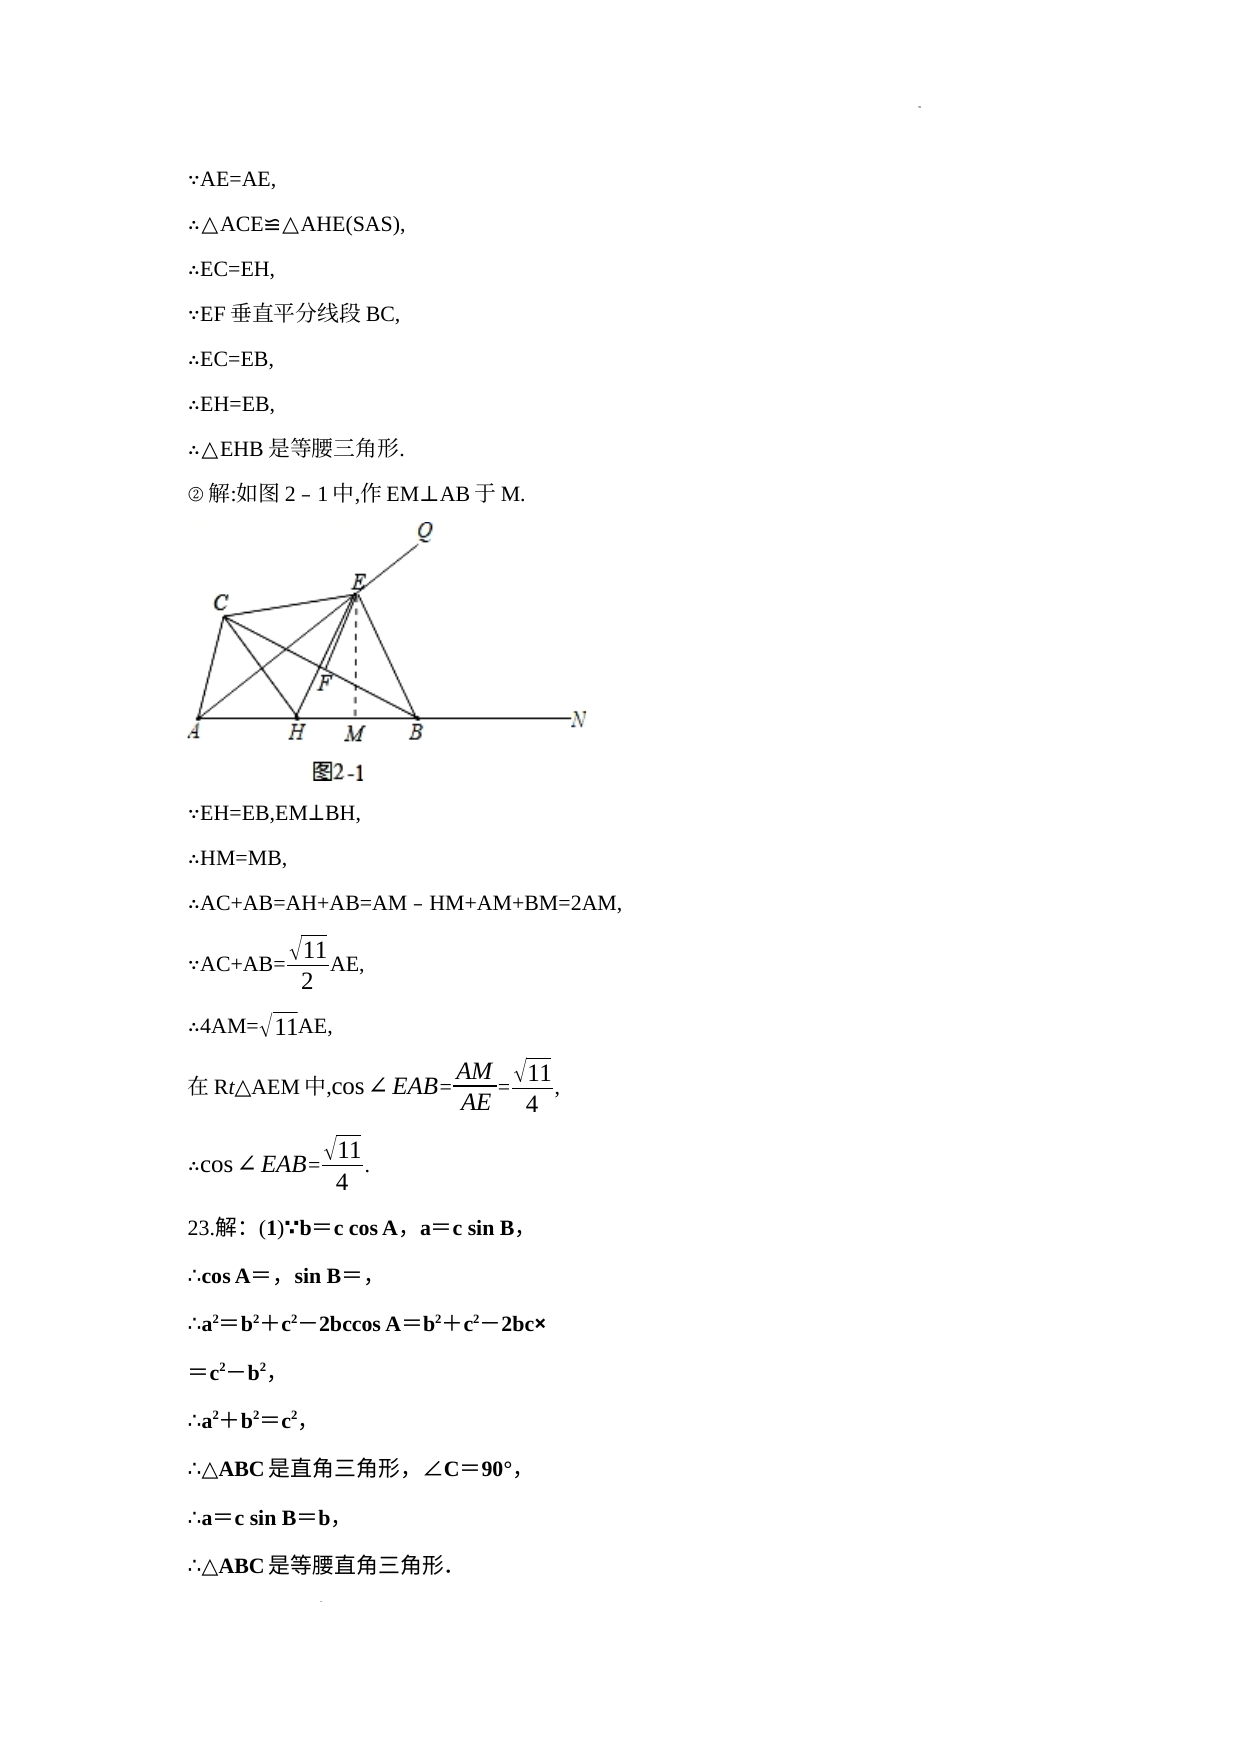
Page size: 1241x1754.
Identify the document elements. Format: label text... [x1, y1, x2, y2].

text ∵AE=AE, [187, 162, 1053, 194]
text ∴EC=EH, [187, 252, 1053, 285]
text ②解:如图2﹣1中,作EM⊥AB于M. [187, 478, 1053, 510]
text ∴AC+AB=AH+AB=AM﹣HM+AM+BM=2AM, [187, 886, 1053, 919]
text ∴EH=EB, [187, 387, 1053, 420]
text ∴△ACE≌△AHE(SAS), [187, 207, 1053, 239]
text ∴a2＋b2＝c2， [187, 1403, 1053, 1435]
text ∵AC+AB=AE, [187, 931, 1053, 996]
text ∴△ABC是直角三角形，∠C＝90°， [187, 1451, 1053, 1483]
text ∴a2＝b2＋c2－2bccos A＝b2＋c2－2bc× [187, 1306, 1053, 1338]
text ＝c2－b2， [187, 1354, 1053, 1387]
text 在Rt△AEM中,==, [187, 1054, 1053, 1119]
text ∵EH=EB,EM⊥BH, [187, 796, 1053, 829]
text ∴cos A＝，sin B＝， [187, 1258, 1053, 1290]
text ∴HM=MB, [187, 841, 1053, 874]
text ∴△EHB是等腰三角形. [187, 433, 1053, 465]
text ∵EF垂直平分线段BC, [187, 297, 1053, 330]
text ∴a＝c sin B＝b， [187, 1499, 1053, 1532]
text ∴=. [187, 1132, 1053, 1197]
text 23.解：(1)∵b＝c cos A，a＝c sin B， [187, 1209, 1053, 1242]
text ∴EC=EB, [187, 342, 1053, 375]
text ∴△ABC是等腰直角三角形． [187, 1548, 1053, 1580]
picture [187, 522, 587, 781]
text ∴4AM=AE, [187, 1009, 1053, 1042]
